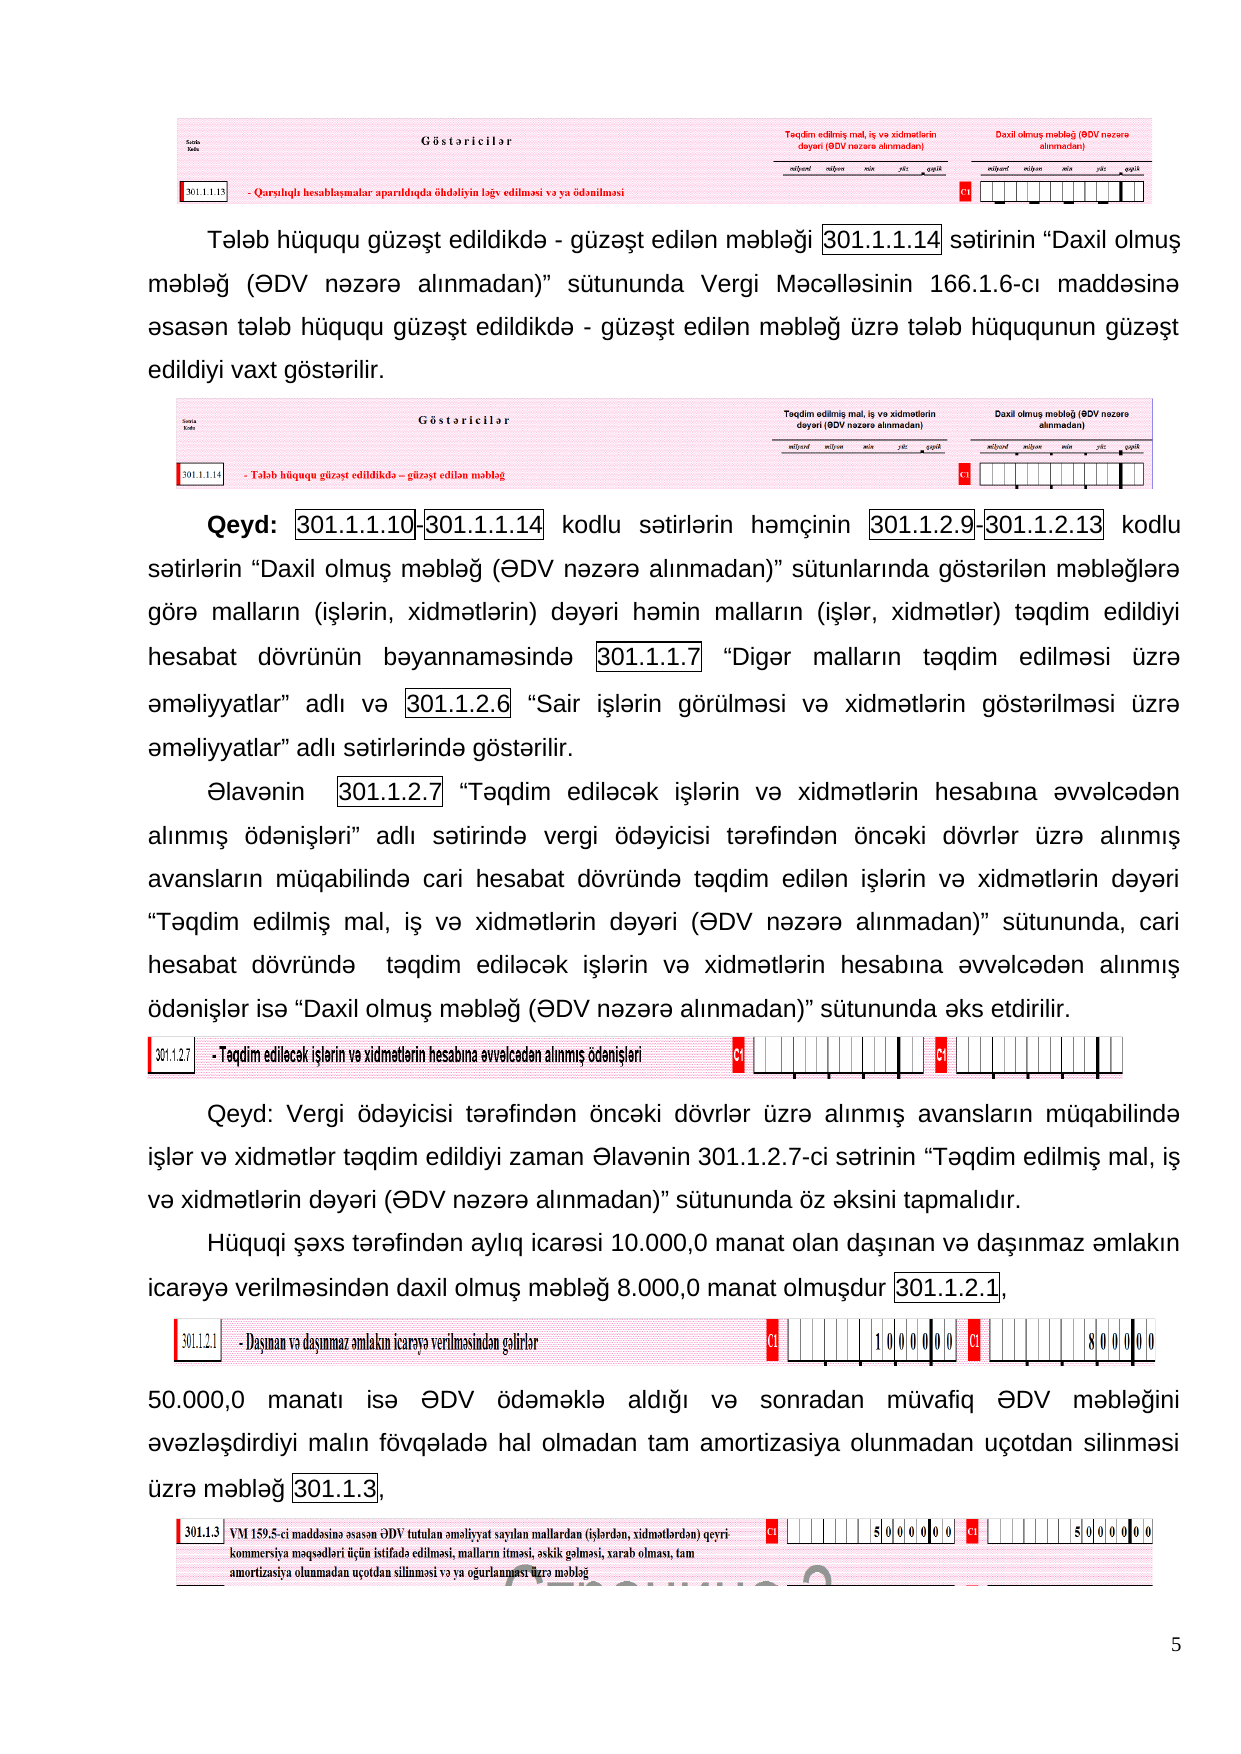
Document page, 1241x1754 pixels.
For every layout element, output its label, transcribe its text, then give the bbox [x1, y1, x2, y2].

text Tələb hüququ güzəşt edildikdə - güzəşt edilən məbləği 301.1.1.14 sətirinin “Daxil olmuş məbləğ (ƏDV nəzərə alınmadan)” sütununda Vergi Məcəlləsinin 166.1.6-cı maddəsinə əsasən tələb hüququ güzəşt edildikdə - güzəşt edilən məbləğ üzrə tələb hüququnun güzəşt edildiyi vaxt göstərilir. [148, 224, 1181, 384]
picture [177, 118, 1153, 204]
text Qeyd: Vergi ödəyicisi tərəfindən öncəki dövrlər üzrə alınmış avansların müqabilində işlər və xidmətlər təqdim edildiyi zaman Əlavənin 301.1.2.7-ci sətrinin “Təqdim edilmiş mal, iş və xidmətlərin dəyəri (ƏDV nəzərə alınmadan)” sütununda öz əksini tapmalıdır. [148, 1099, 1181, 1214]
text Hüquqi şəxs tərəfindən aylıq icarəsi 10.000,0 manat olan daşınan və daşınmaz əmlakın icarəyə verilməsindən daxil olmuş məbləğ 8.000,0 manat olmuşdur 301.1.2.1, [148, 1228, 1181, 1303]
picture [173, 1318, 1156, 1366]
text Qeyd: 301.1.1.10-301.1.1.14 kodlu sətirlərin həmçinin 301.1.2.9-301.1.2.13 kodlu sətirlərin “Daxil olmuş məbləğ (ƏDV nəzərə alınmadan)” sütunlarında göstərilən məbləğlərə görə malların (işlərin, xidmətlərin) dəyəri həmin malların (işlər, xidmətlər) təqdim edildiyi hesabat dövrünün bəyannaməsində 301.1.1.7 “Digər malların təqdim edilməsi üzrə əməliyyatlar” adlı və 301.1.2.6 “Sair işlərin görülməsi və xidmətlərin göstərilməsi üzrə əməliyyatlar” adlı sətirlərində göstərilir. [148, 509, 1181, 762]
picture [147, 1036, 1123, 1079]
picture [176, 398, 1153, 489]
picture [176, 1518, 1153, 1586]
text 50.000,0 manatı isə ƏDV ödəməklə aldığı və sonradan müvafiq ƏDV məbləğini əvəzləşdirdiyi malın fövqəladə hal olmadan tam amortizasiya olunmadan uçotdan silinməsi üzrə məbləğ 301.1.3, [148, 1385, 1181, 1503]
text Əlavənin 301.1.2.7 “Təqdim ediləcək işlərin və xidmətlərin hesabına əvvəlcədən alınmış ödənişləri” adlı sətirində vergi ödəyicisi tərəfindən öncəki dövrlər üzrə alınmış avansların müqabilində cari hesabat dövründə təqdim edilən işlərin və xidmətlərin dəyəri “Təqdim edilmiş mal, iş və xidmətlərin dəyəri (ƏDV nəzərə alınmadan)” sütununda, cari hesabat dövründə təqdim ediləcək işlərin və xidmətlərin hesabına əvvəlcədən alınmış ödənişlər isə “Daxil olmuş məbləğ (ƏDV nəzərə alınmadan)” sütununda əks etdirilir. [148, 776, 1181, 1022]
